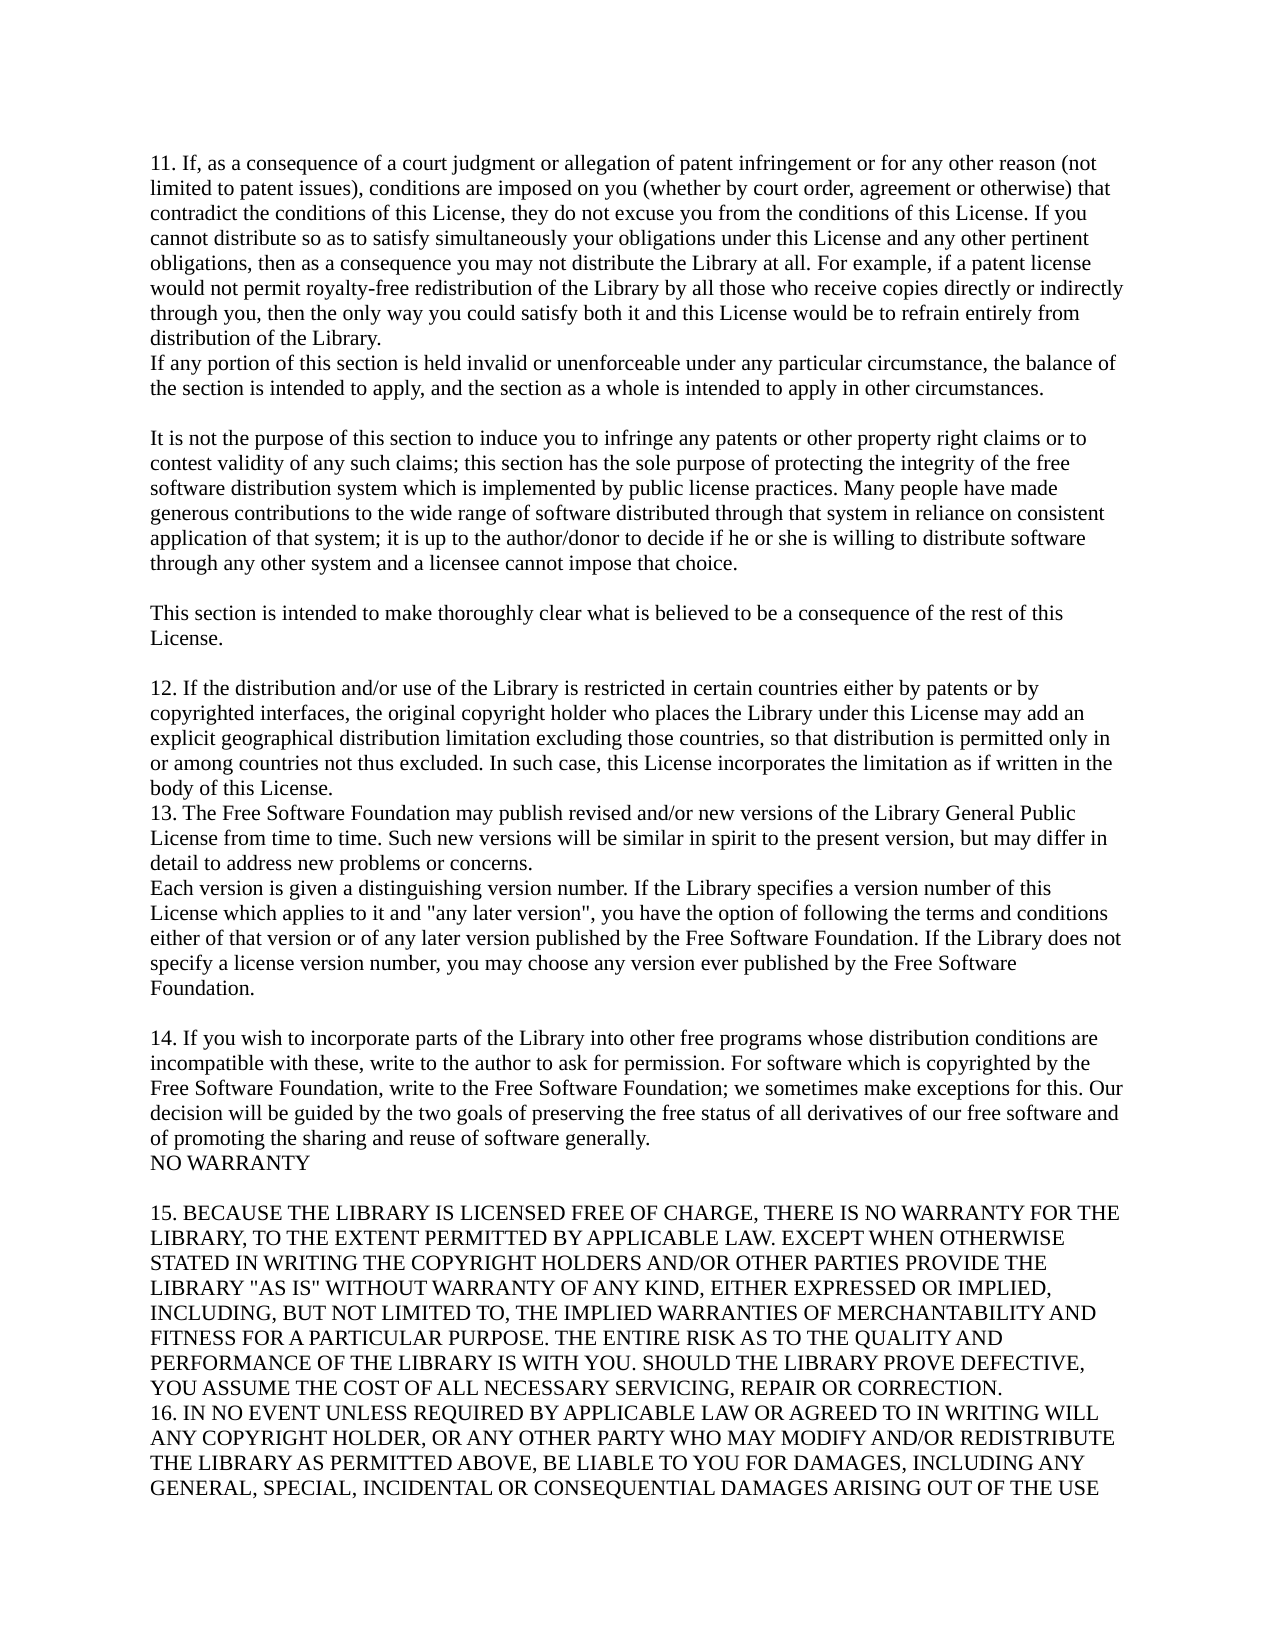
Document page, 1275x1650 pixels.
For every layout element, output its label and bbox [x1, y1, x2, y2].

text [150, 150, 1125, 1500]
